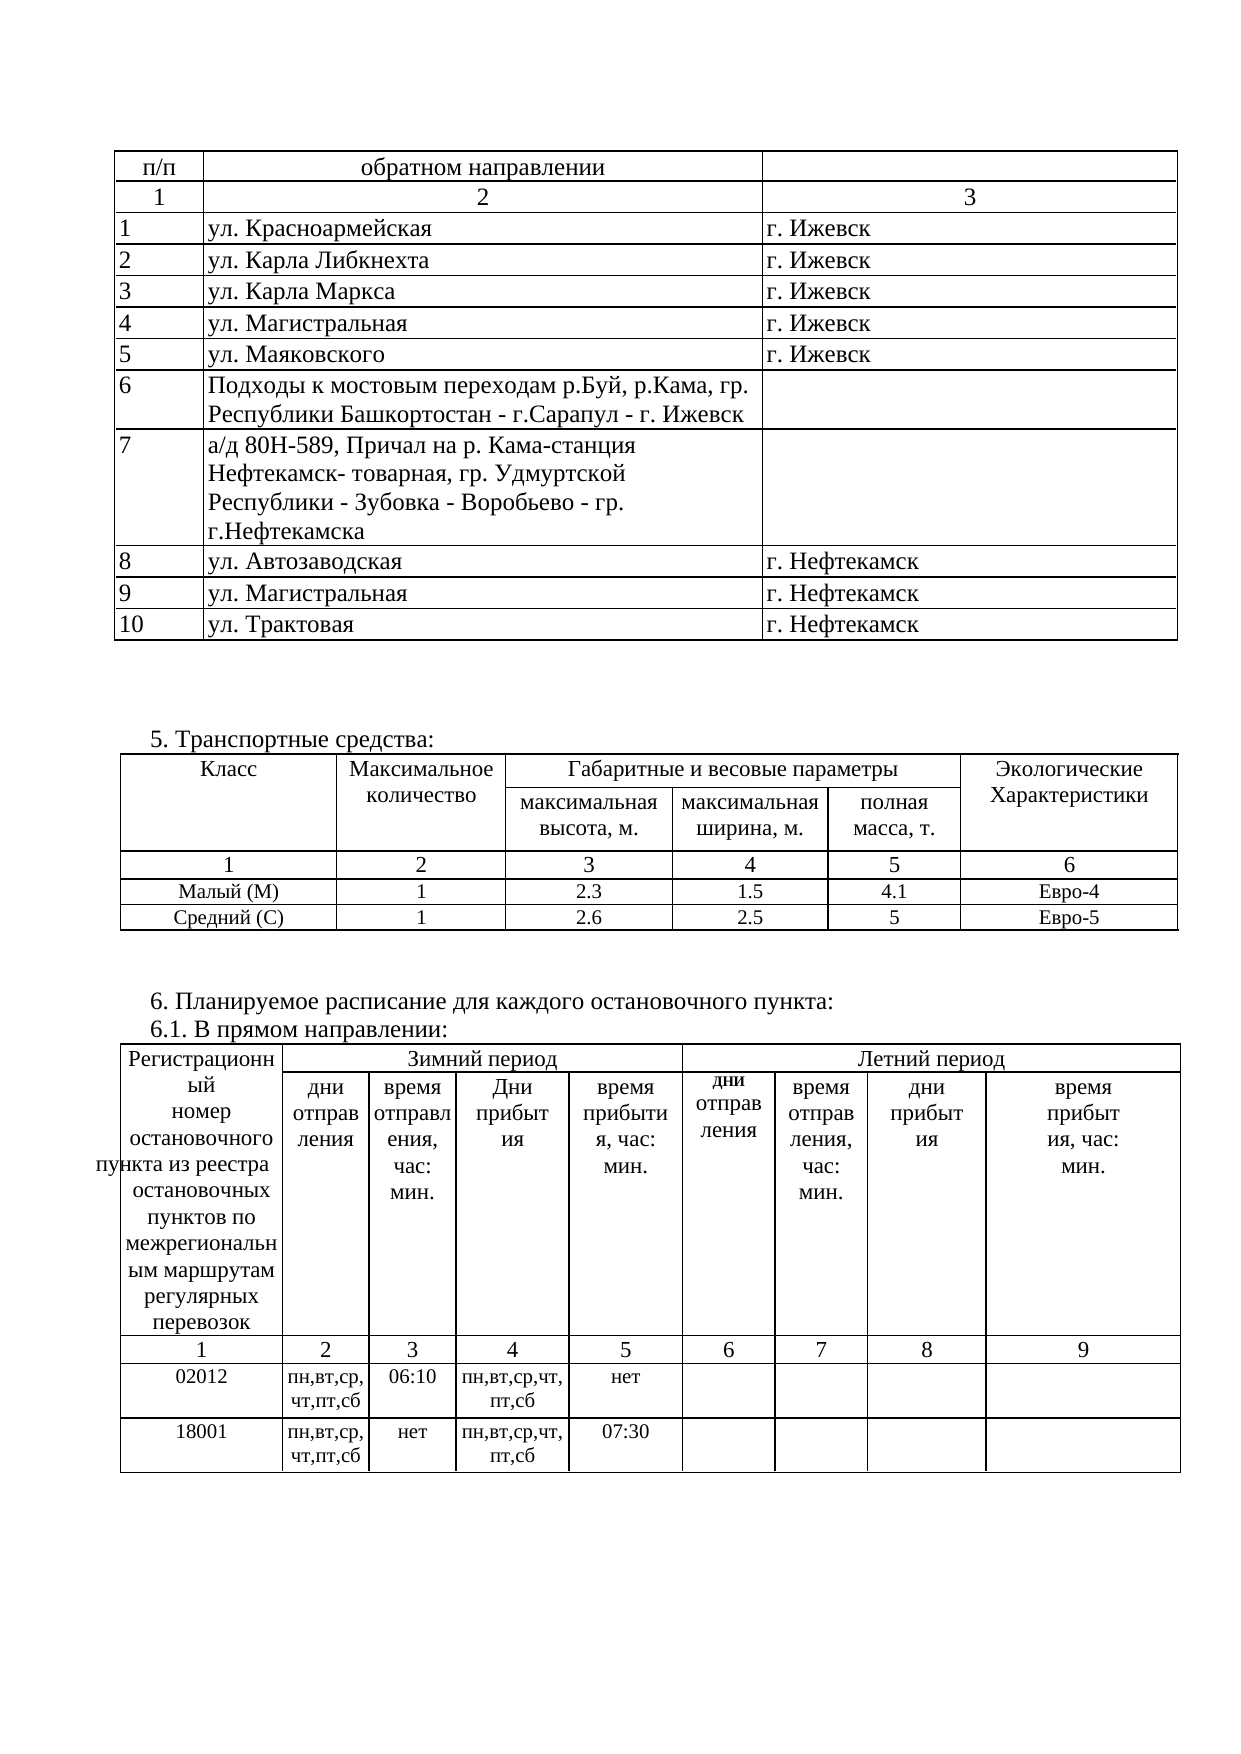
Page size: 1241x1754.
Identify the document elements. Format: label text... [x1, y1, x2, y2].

table_cell 5 [570, 1336, 682, 1363]
table_cell а/д 80Н-589, Причал на р. Кама-станция Нефтекамск- товарная, гр. Удмуртской Республики - Зубовка - Воробьево - гр. г.Нефтекамска [204, 430, 762, 545]
table_cell ДНИ отправ ления [683, 1073, 774, 1335]
table_cell 02012 [121, 1364, 282, 1417]
table_cell ул. Автозаводская [204, 546, 762, 576]
table_cell [776, 1364, 867, 1417]
table_cell г. Ижевск [763, 275, 1177, 306]
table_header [121, 1045, 282, 1335]
table_cell 2.5 [673, 905, 827, 929]
table_header Класс [121, 755, 336, 850]
table_cell [868, 1364, 985, 1417]
table_cell 7 [776, 1336, 867, 1363]
table_cell ул. Маяковского [204, 339, 762, 369]
table_cell г. Ижевск [763, 243, 1177, 275]
table_cell 9 [987, 1336, 1180, 1363]
table_cell 2 [283, 1336, 368, 1363]
table_header Экологические Характеристики [961, 755, 1177, 850]
table_cell г. Ижевск [763, 212, 1177, 243]
table_cell [763, 369, 1177, 428]
table_cell Евро-4 [961, 880, 1177, 903]
table_cell [683, 1419, 774, 1471]
table_cell [868, 1419, 985, 1471]
table_cell 1 [337, 880, 505, 903]
table_cell время прибыти я, час: мин. [570, 1073, 682, 1335]
table_cell 4 [457, 1336, 568, 1363]
table_cell г. Ижевск [763, 338, 1177, 369]
table_cell г. Ижевск [763, 306, 1177, 338]
table_cell 6 [115, 370, 203, 428]
table_cell 1 [115, 181, 203, 212]
text 6.1. В прямом направлении: [150, 1014, 1090, 1043]
table_cell 6 [961, 852, 1177, 878]
table_cell 2 [115, 244, 203, 275]
table_cell 3 [506, 852, 672, 878]
table_cell нет [370, 1419, 455, 1471]
table_cell ул. Карла Маркса [204, 276, 762, 306]
table_cell 2.3 [506, 880, 672, 903]
table_cell Малый (М) [121, 880, 336, 903]
table_cell 5 [829, 905, 960, 929]
table_cell 4 [673, 852, 827, 878]
table_cell 8 [115, 546, 203, 576]
table_cell дни отправ ления [283, 1073, 368, 1335]
table_cell 2.6 [506, 905, 672, 929]
table_cell пн,вт,ср,чт,пт,сб [457, 1364, 568, 1417]
table_cell 1 [337, 905, 505, 929]
table_header N п/п [115, 152, 203, 180]
table_cell 3 [763, 180, 1177, 212]
table_cell 4 [115, 307, 203, 338]
table_cell г. Нефтекамск [763, 608, 1177, 639]
table_cell пн,вт,ср,чт,пт,сб [283, 1364, 368, 1417]
table_cell нет [570, 1364, 682, 1417]
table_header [204, 152, 762, 180]
table_cell полная масса, т. [829, 788, 960, 850]
table_cell 10 [115, 609, 203, 639]
table_cell время отправл ения, час: мин. [370, 1073, 455, 1335]
table_cell ул. Магистральная [204, 578, 762, 608]
table_cell г. Нефтекамск [763, 545, 1177, 576]
table_cell 5 [115, 339, 203, 369]
table_cell 2 [204, 182, 762, 212]
table_cell 6 [683, 1336, 774, 1363]
table_cell Подходы к мостовым переходам р.Буй, р.Кама, гр. Республики Башкортостан - г.Сарапул - г. Ижевск [204, 371, 762, 428]
table_cell 9 [115, 577, 203, 608]
table_cell ул. Красноармейская [204, 213, 762, 243]
table_cell 7 [115, 429, 203, 545]
table_cell максимальная высота, м. [506, 788, 672, 850]
table_cell время прибыт ия, час: мин. [987, 1073, 1180, 1335]
text 5. Транспортные средства: [150, 724, 1090, 753]
table_cell 18001 [121, 1419, 282, 1471]
table_cell [987, 1364, 1180, 1417]
table_cell Дни прибыт ия [457, 1073, 568, 1335]
table_header Габаритные и весовые параметры [506, 755, 960, 787]
table_cell 1.5 [673, 880, 827, 903]
table_cell 1 [121, 852, 336, 878]
table_cell дни прибыт ия [868, 1073, 985, 1335]
table_cell 3 [370, 1336, 455, 1363]
table_cell ул. Карла Либкнехта [204, 245, 762, 275]
table_cell 07:30 [570, 1419, 682, 1471]
table_cell [763, 428, 1177, 545]
table_cell пн,вт,ср,чт,пт,сб [457, 1419, 568, 1471]
table_cell 5 [829, 852, 960, 878]
table_cell 06:10 [370, 1364, 455, 1417]
table_cell 1 [121, 1336, 282, 1363]
table_cell 1 [115, 213, 203, 243]
table_cell пн,вт,ср,чт,пт,сб [283, 1419, 368, 1471]
table_cell г. Нефтекамск [763, 576, 1177, 608]
table_header Максимальное количество [337, 755, 505, 850]
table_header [763, 152, 1177, 180]
table_cell Средний (С) [121, 905, 336, 929]
table_header Зимний период [283, 1045, 682, 1071]
table_cell 3 [115, 276, 203, 306]
table_cell максимальная ширина, м. [673, 788, 827, 850]
table_cell [683, 1364, 774, 1417]
table_header Летний период [683, 1045, 1180, 1071]
table_cell [987, 1419, 1180, 1471]
table_cell Евро-5 [961, 905, 1177, 929]
table_cell ул. Магистральная [204, 308, 762, 338]
table_cell 2 [337, 852, 505, 878]
table_cell 4.1 [829, 880, 960, 903]
table_cell время отправ ления, час: мин. [776, 1073, 867, 1335]
table_cell 8 [868, 1336, 985, 1363]
text 6. Планируемое расписание для каждого остановочного пункта: [150, 986, 1090, 1014]
table_cell [776, 1419, 867, 1471]
table_cell ул. Трактовая [204, 609, 762, 639]
